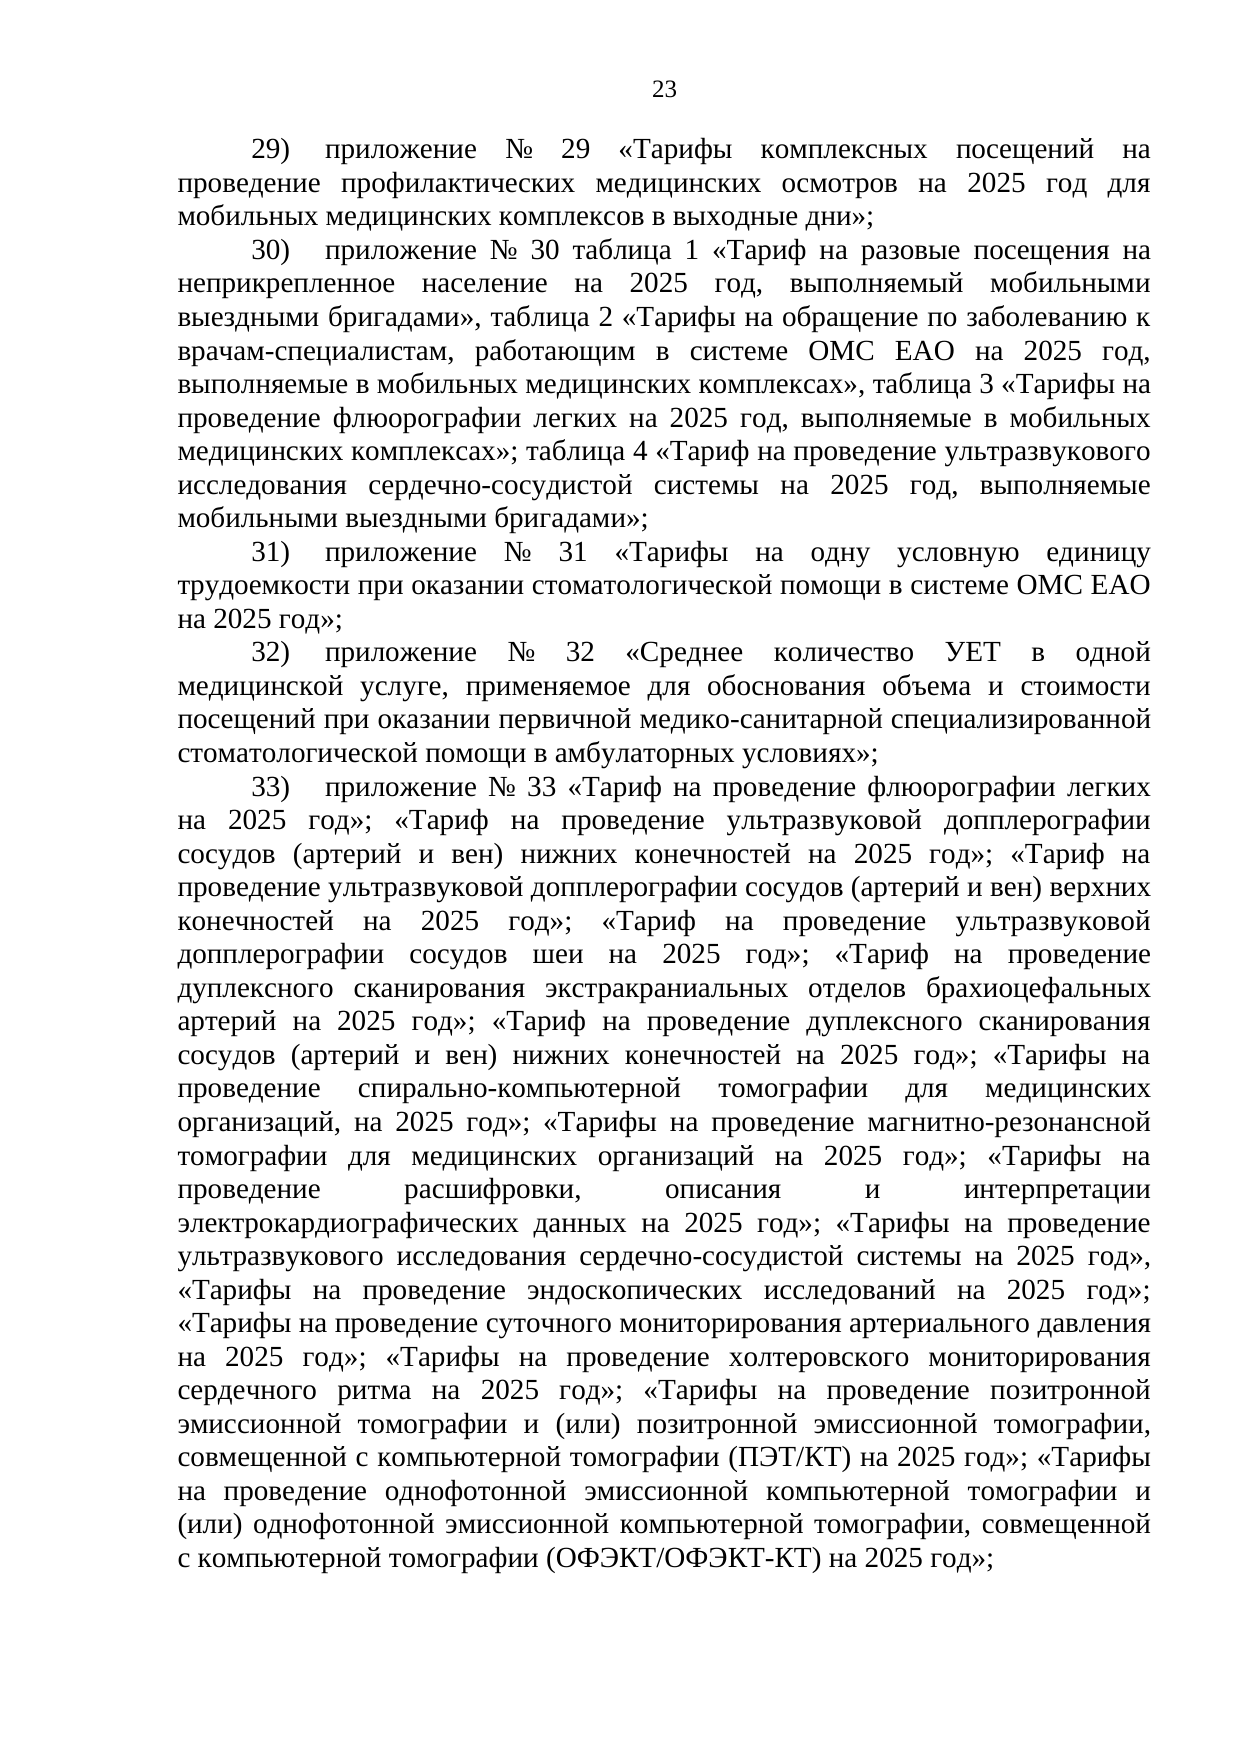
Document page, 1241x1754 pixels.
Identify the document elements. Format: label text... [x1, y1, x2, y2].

list приложение № 32 «Среднее количество УЕТ в одной медицинской услуге, применяемое для обоснования объема и стоимости посещений при оказании первичной медико-санитарной специализированной стоматологической помощи в амбулаторных условиях»; [177, 634, 1152, 769]
list приложение № 30 таблица 1 «Тариф на разовые посещения на неприкрепленное население на 2025 год, выполняемый мобильными выездными бригадами», таблица 2 «Тарифы на обращение по заболеванию к врачам-специалистам, работающим в системе ОМС ЕАО на 2025 год, выполняемые в мобильных медицинских комплексах», таблица 3 «Тарифы на проведение флюорографии легких на 2025 год, выполняемые в мобильных медицинских комплексах»; таблица 4 «Тариф на проведение ультразвукового исследования сердечно-сосудистой системы на 2025 год, выполняемые мобильными выездными бригадами»; [177, 232, 1152, 534]
list приложение № 31 «Тарифы на одну условную единицу трудоемкости при оказании стоматологической помощи в системе ОМС ЕАО на 2025 год»; [177, 534, 1152, 634]
list приложение № 33 «Тариф на проведение флюорографии легких на 2025 год»; «Тариф на проведение ультразвуковой допплерографии сосудов (артерий и вен) нижних конечностей на 2025 год»; «Тариф на проведение ультразвуковой допплерографии сосудов (артерий и вен) верхних конечностей на 2025 год»; «Тариф на проведение ультразвуковой допплерографии сосудов шеи на 2025 год»; «Тариф на проведение дуплексного сканирования экстракраниальных отделов брахиоцефальных артерий на 2025 год»; «Тариф на проведение дуплексного сканирования сосудов (артерий и вен) нижних конечностей на 2025 год»; «Тарифы на проведение спирально-компьютерной томографии для медицинских организаций, на 2025 год»; «Тарифы на проведение магнитно-резонансной томографии для медицинских организаций на 2025 год»; «Тарифы на проведение расшифровки, описания и интерпретации электрокардиографических данных на 2025 год»; «Тарифы на проведение ультразвукового исследования сердечно-сосудистой системы на 2025 год», «Тарифы на проведение эндоскопических исследований на 2025 год»; «Тарифы на проведение суточного мониторирования артериального давления на 2025 год»; «Тарифы на проведение холтеровского мониторирования сердечного ритма на 2025 год»; «Тарифы на проведение позитронной эмиссионной томографии и (или) позитронной эмиссионной томографии, совмещенной с компьютерной томографии (ПЭТ/КТ) на 2025 год»; «Тарифы на проведение однофотонной эмиссионной компьютерной томографии и (или) однофотонной эмиссионной компьютерной томографии, совмещенной с компьютерной томографии (ОФЭКТ/ОФЭКТ-КТ) на 2025 год»; [177, 769, 1152, 1574]
list приложение № 29 «Тарифы комплексных посещений на проведение профилактических медицинских осмотров на 2025 год для мобильных медицинских комплексов в выходные дни»; [177, 131, 1152, 232]
